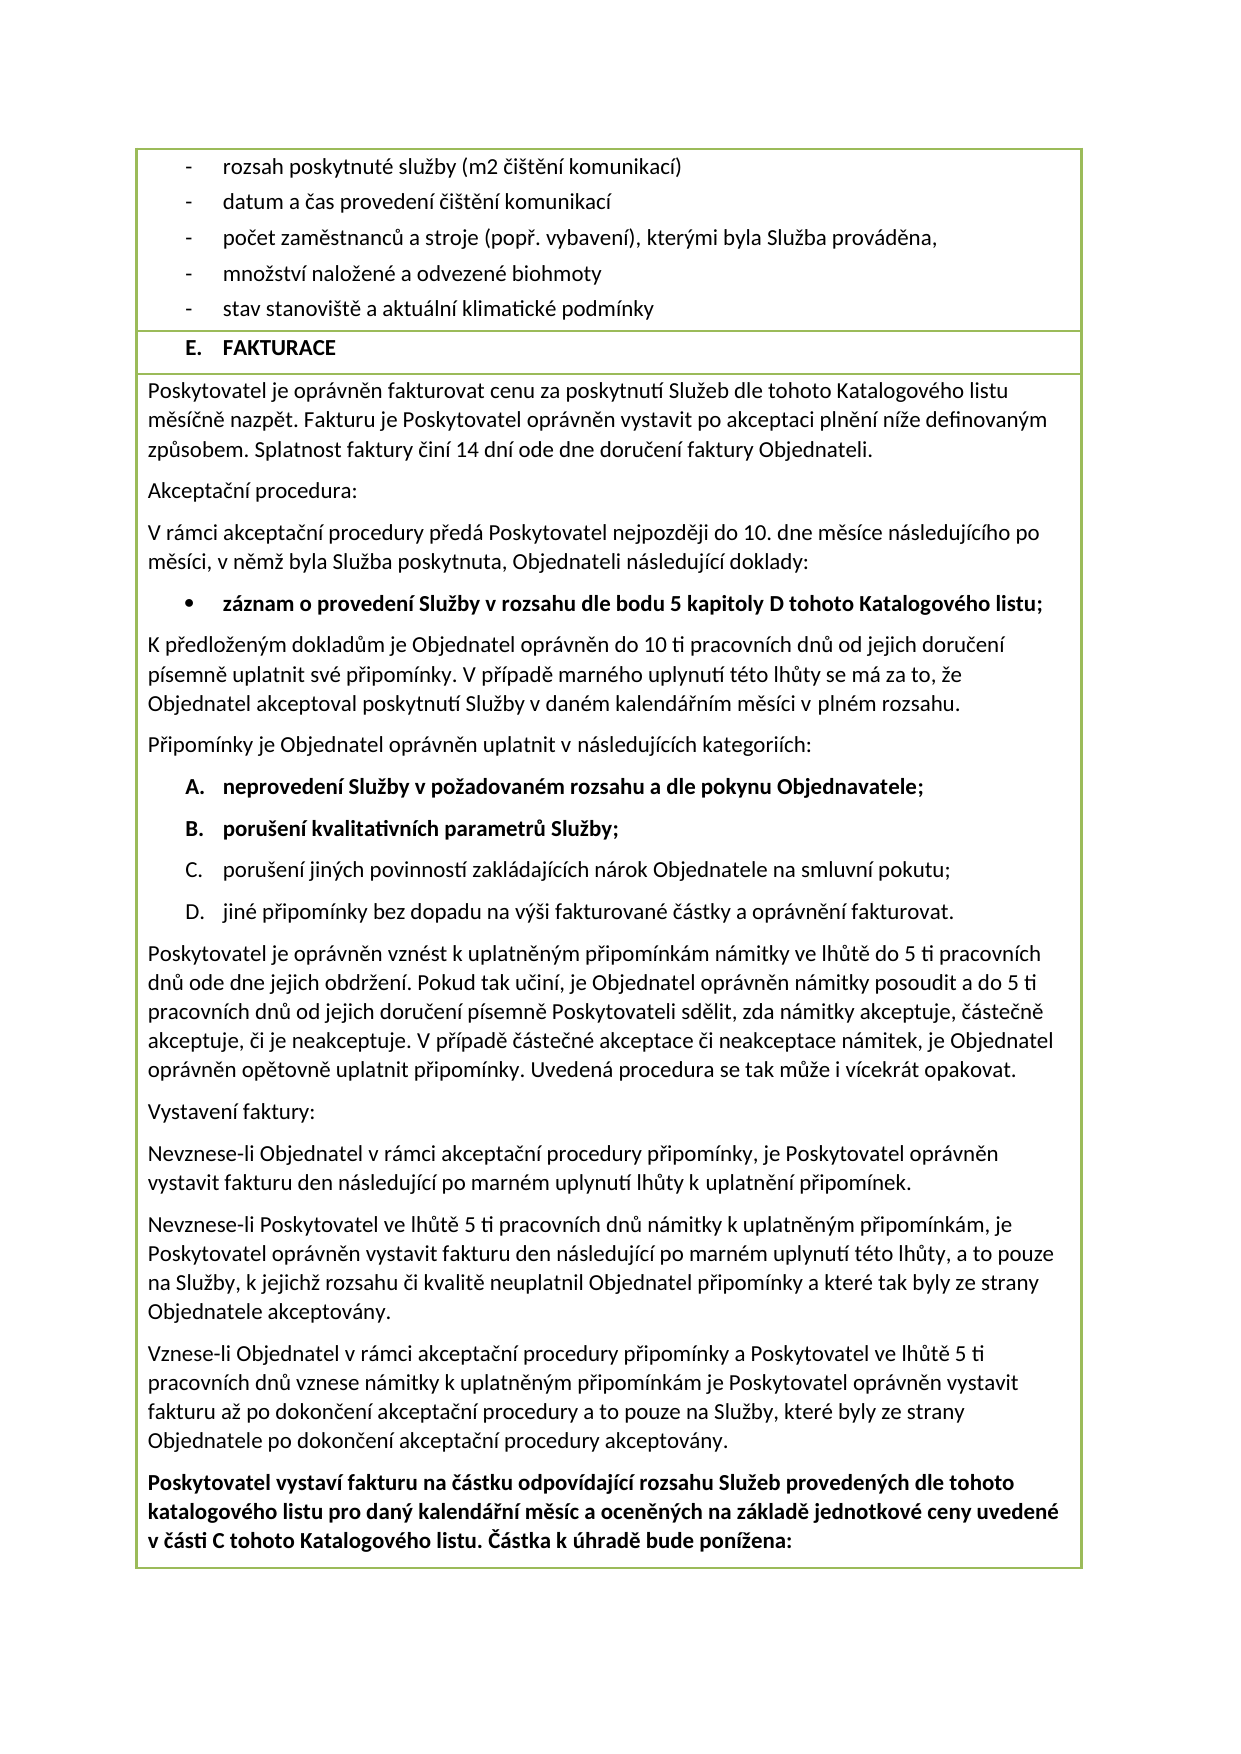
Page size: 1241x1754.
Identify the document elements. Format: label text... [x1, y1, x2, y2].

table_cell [138, 375, 1080, 1567]
table_cell FAKTURACE [138, 332, 1080, 373]
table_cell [138, 150, 1080, 329]
